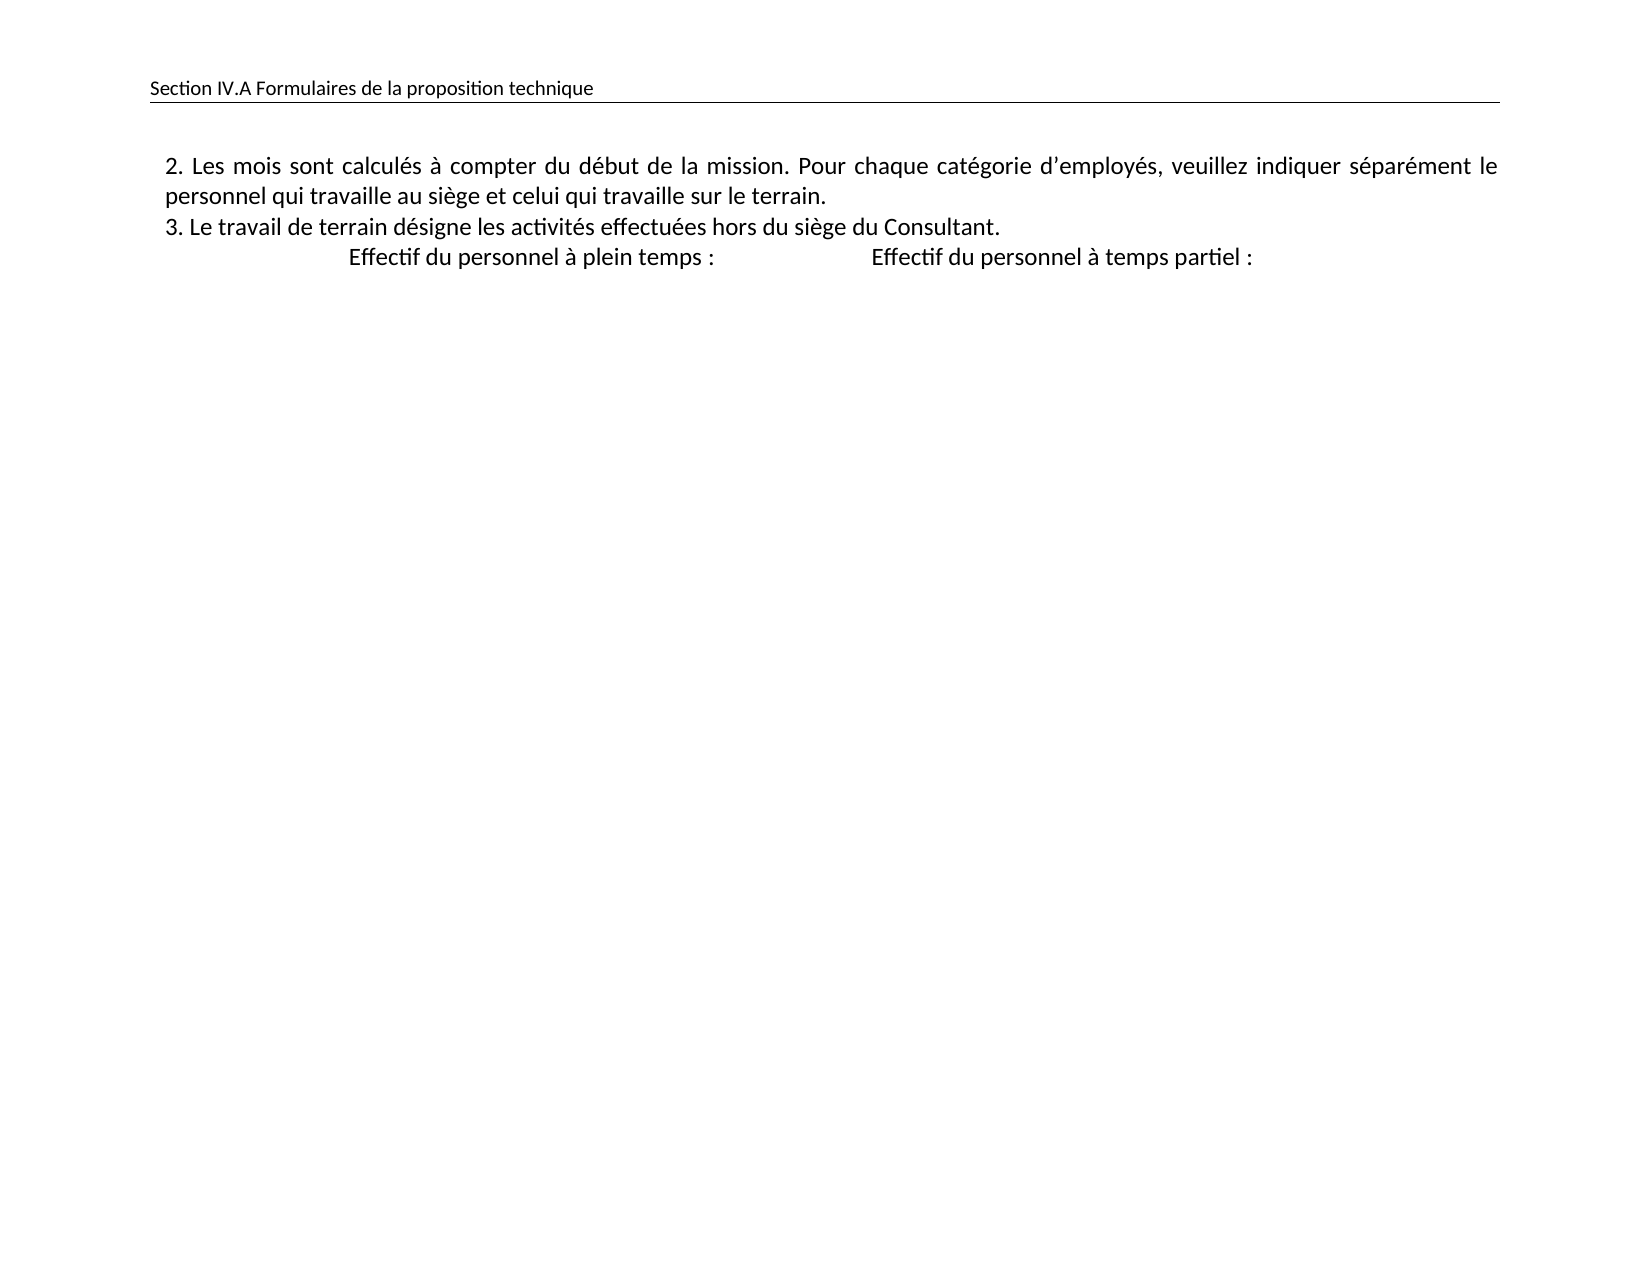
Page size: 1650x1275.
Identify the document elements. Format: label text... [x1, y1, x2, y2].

text 2. Les mois sont calculés à compter du début de la mission. Pour chaque catégorie d’employés, veuillez indiquer séparément le personnel qui travaille au siège et celui qui travaille sur le terrain. [165, 150, 1500, 211]
table_header Effectif du personnel à temps partiel : [860, 242, 1339, 272]
table_header Effectif du personnel à plein temps : [338, 242, 860, 272]
text 3. Le travail de terrain désigne les activités effectuées hors du siège du Consultant. [165, 211, 1500, 242]
